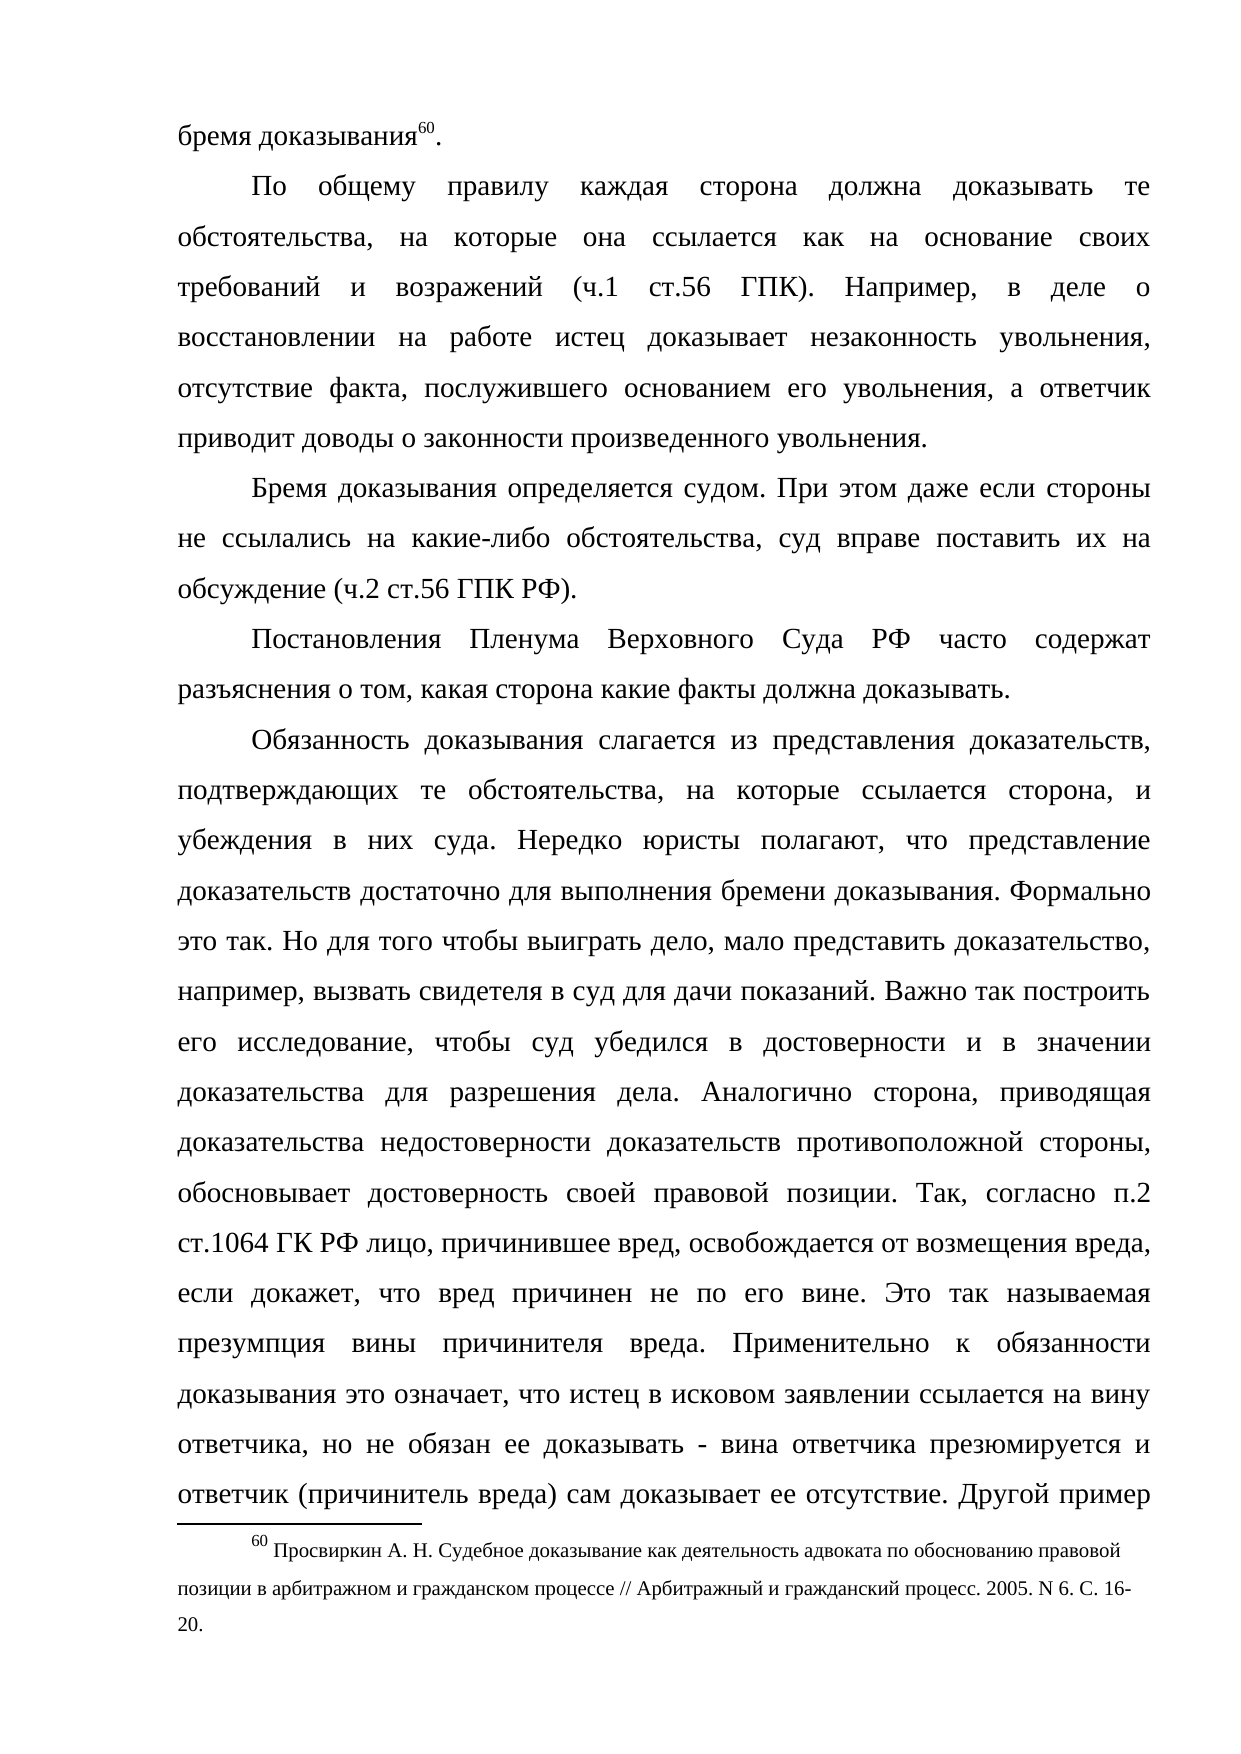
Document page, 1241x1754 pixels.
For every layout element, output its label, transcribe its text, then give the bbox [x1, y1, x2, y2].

text Бремя доказывания определяется судом. При этом даже если стороны не ссылались на какие-либо обстоятельства, суд вправе поставить их на обсуждение (ч.2 ст.56 ГПК РФ). [177, 470, 1152, 604]
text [177, 118, 1152, 152]
text По общему правилу каждая сторона должна доказывать те обстоятельства, на которые она ссылается как на основание своих требований и возражений (ч.1 ст.56 ГПК). Например, в деле о восстановлении на работе истец доказывает незаконность увольнения, отсутствие факта, послужившего основанием его увольнения, а ответчик приводит доводы о законности произведенного увольнения. [177, 168, 1152, 453]
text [177, 722, 1152, 1510]
text Постановления Пленума Верховного Суда РФ часто содержат разъяснения о том, какая сторона какие факты должна доказывать. [177, 621, 1152, 705]
